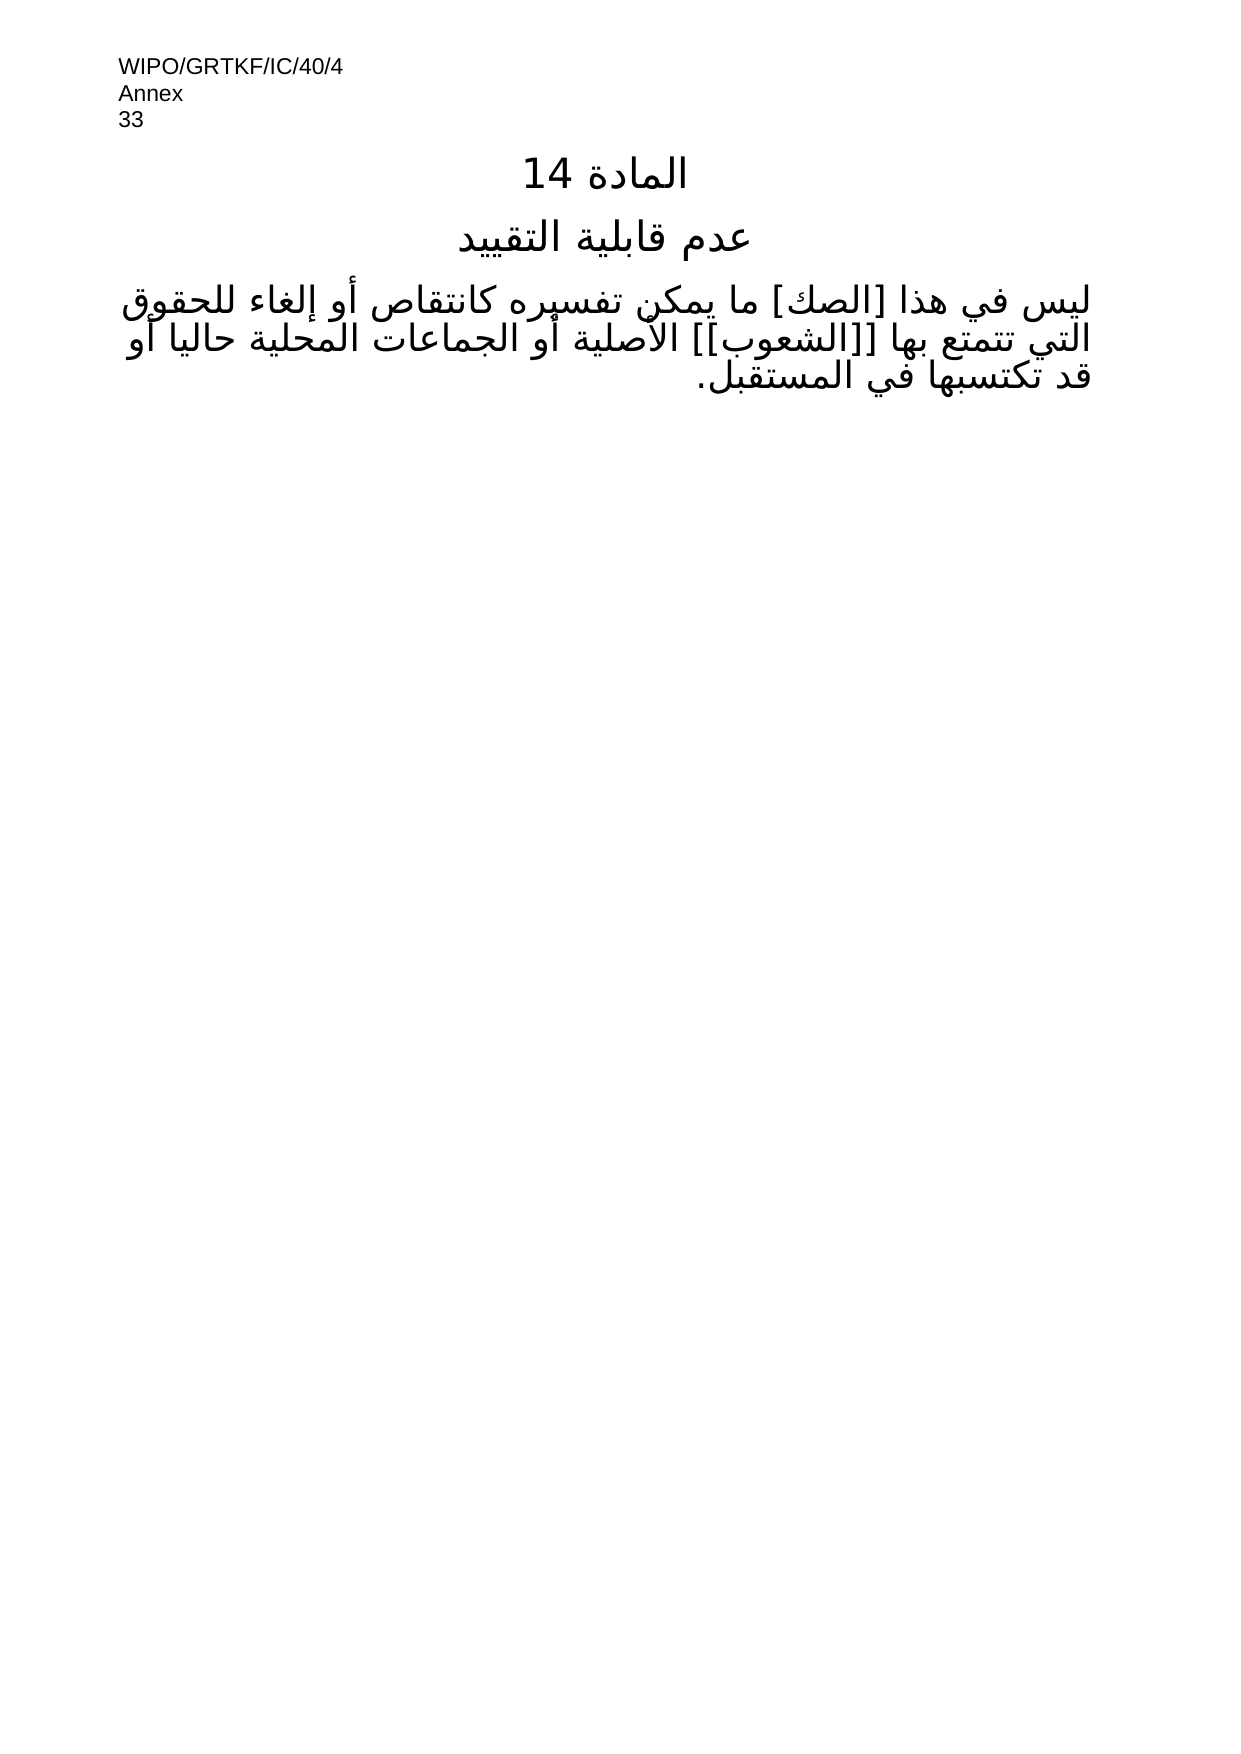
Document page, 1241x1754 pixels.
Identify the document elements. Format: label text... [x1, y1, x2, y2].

text المادة 14 [118, 158, 1092, 196]
text ليس في هذا [الصك] ما يمكن تفسيره كانتقاص أو إلغاء للحقوق التي تتمتع بها [[الشعوب]] الأصلية أو الجماعات المحلية حاليا أو قد تكتسبها في المستقبل. [118, 283, 1092, 396]
text عدم قابلية التقييد [118, 221, 1092, 258]
